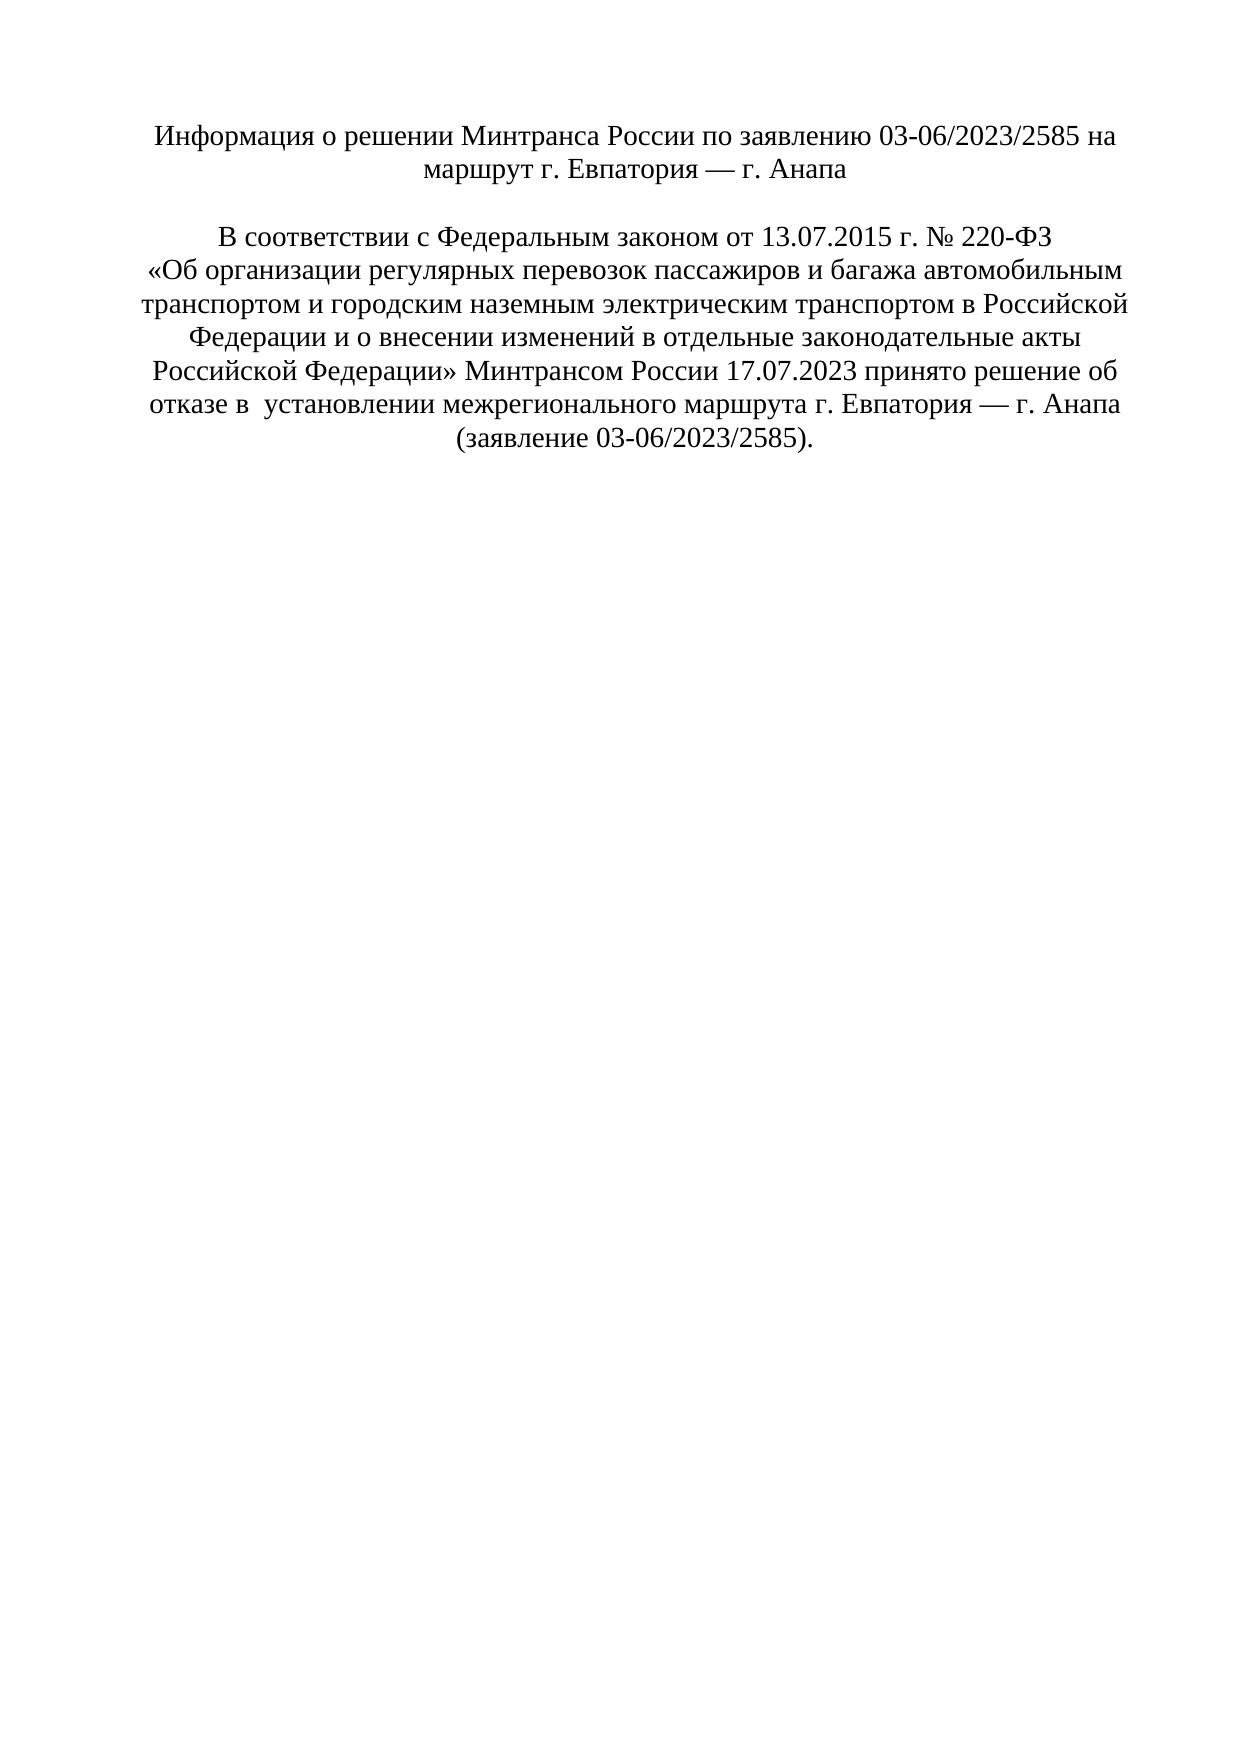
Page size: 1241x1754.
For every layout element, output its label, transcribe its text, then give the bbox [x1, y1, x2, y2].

text Информация о решении Минтранса России по заявлению 03-06/2023/2585 на маршрут г. Евпатория — г. Анапа [118, 118, 1152, 185]
text В соответствии с Федеральным законом от 13.07.2015 г. № 220-ФЗ «Об организации регулярных перевозок пассажиров и багажа автомобильным транспортом и городским наземным электрическим транспортом в Российской Федерации и о внесении изменений в отдельные законодательные акты Российской Федерации» Минтрансом России 17.07.2023 принято решение об отказе в установлении межрегионального маршрута г. Евпатория — г. Анапа (заявление 03-06/2023/2585). [118, 219, 1152, 453]
